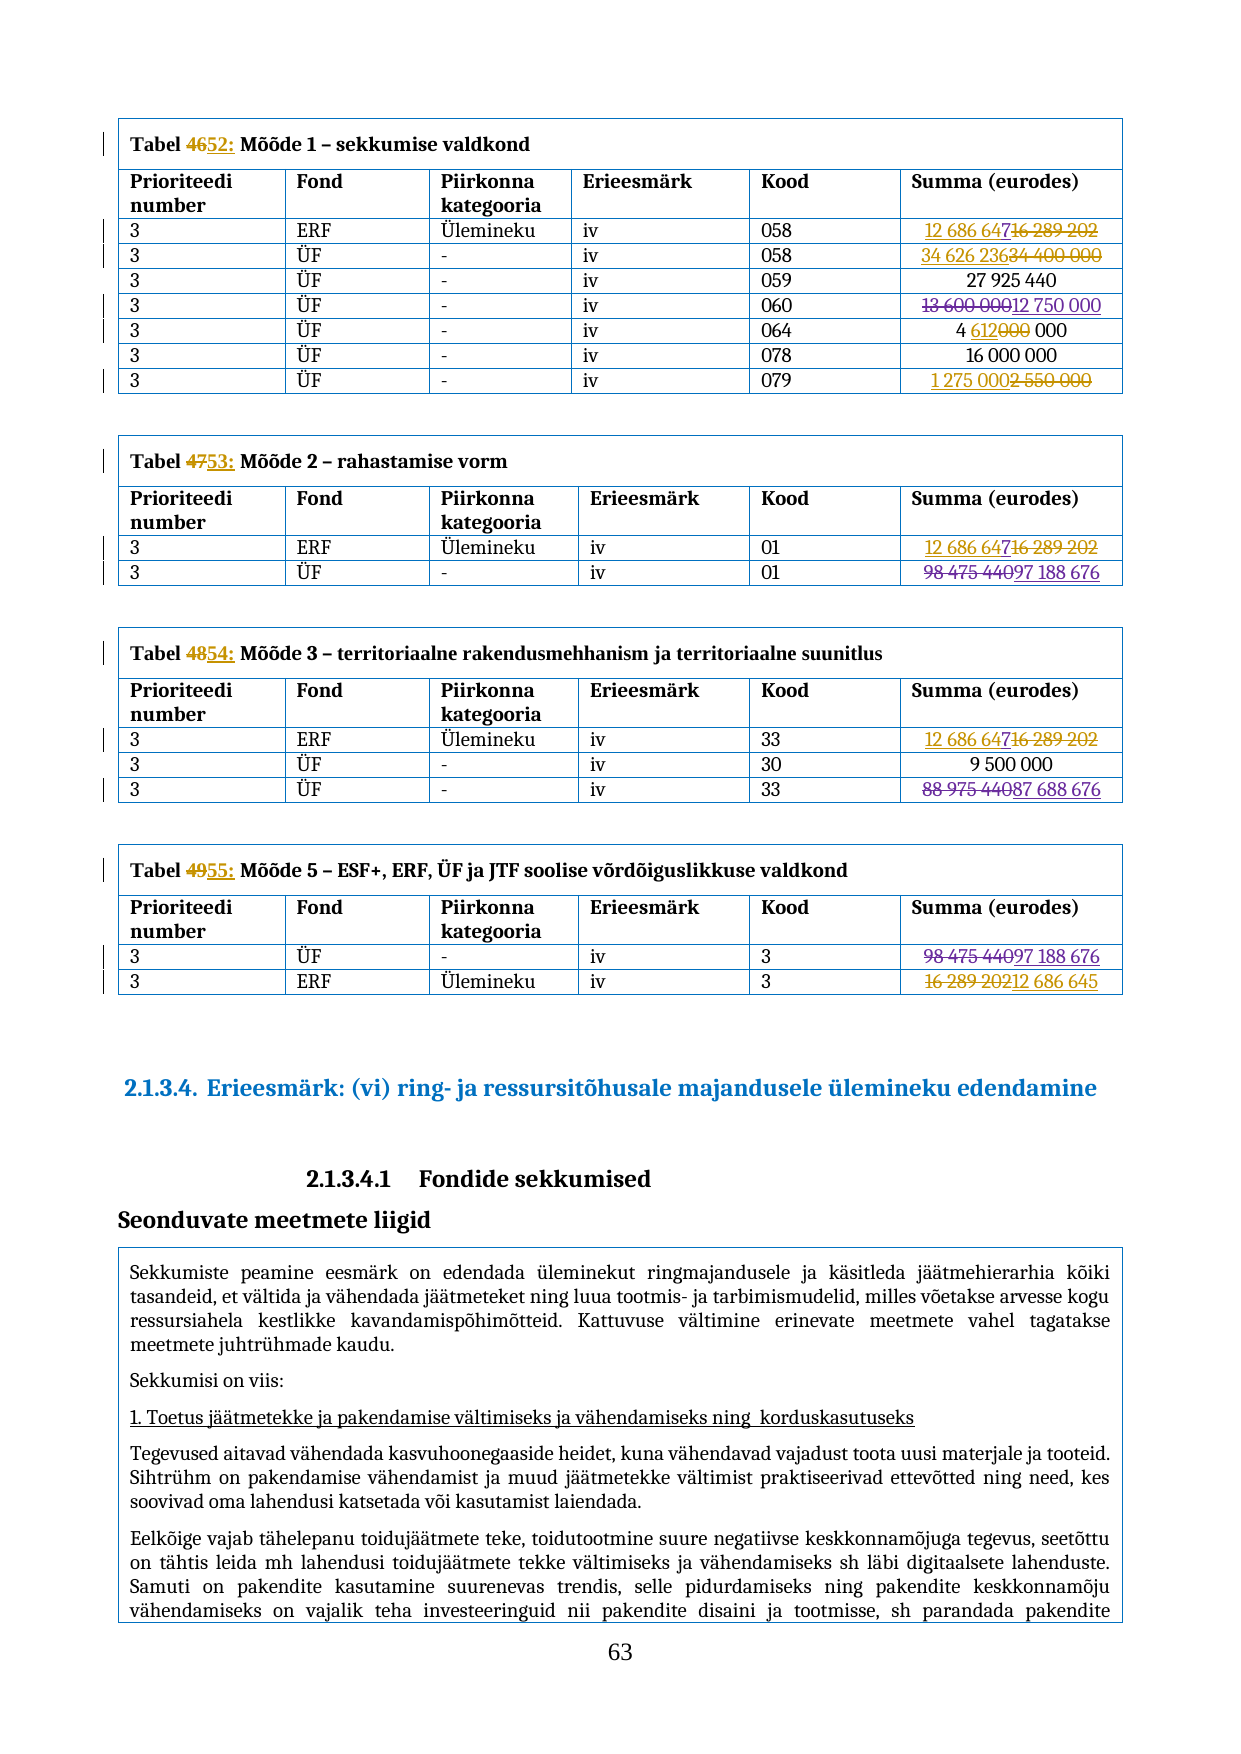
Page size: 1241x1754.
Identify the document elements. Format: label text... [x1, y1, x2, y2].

table_header Tabel : Mõõde 3 – territoriaalne rakendusmehhanism ja territoriaalne suunitlus [119, 628, 1122, 678]
table_cell 16 000 000 [901, 344, 1122, 368]
table_cell Ülemineku [430, 536, 578, 560]
table_cell ÜF [286, 753, 429, 777]
table_cell ÜF [286, 778, 429, 802]
table_cell 4 000 [901, 319, 1122, 343]
table_cell ERF [286, 728, 429, 752]
table_cell [901, 219, 1122, 243]
table_cell - [430, 561, 578, 585]
table_cell Kood [750, 170, 900, 218]
table_cell iv [572, 369, 749, 393]
table_cell [901, 244, 1122, 268]
subtitle Erieesmärk: (vi) ring- ja ressursitõhusale majandusele ülemineku edendamine [124, 1073, 1122, 1102]
table_cell ÜF [286, 344, 429, 368]
table_cell - [430, 294, 571, 318]
table_cell 33 [750, 728, 900, 752]
table_cell - [430, 244, 571, 268]
table_cell Prioriteedi number [119, 679, 285, 727]
table_cell - [430, 319, 571, 343]
table_cell Erieesmärk [572, 170, 749, 218]
table_cell Kood [750, 487, 900, 535]
table_cell 064 [750, 319, 900, 343]
table_cell Fond [286, 679, 429, 727]
table_cell Piirkonna kategooria [430, 487, 578, 535]
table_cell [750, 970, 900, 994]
table_cell iv [572, 269, 749, 293]
table_cell 3 [119, 778, 285, 802]
table_cell - [430, 344, 571, 368]
table_cell 3 [119, 244, 285, 268]
table_cell ÜF [286, 294, 429, 318]
table_cell 058 [750, 219, 900, 243]
table_cell ÜF [286, 369, 429, 393]
table_cell iv [579, 728, 749, 752]
table_cell ERF [286, 219, 429, 243]
table_cell Kood [750, 679, 900, 727]
table_cell Prioriteedi number [119, 896, 285, 944]
table_cell Piirkonna kategooria [430, 170, 571, 218]
table_cell Summa (eurodes) [901, 487, 1122, 535]
table_cell 060 [750, 294, 900, 318]
table_cell 3 [119, 728, 285, 752]
table_cell [901, 728, 1122, 752]
table_cell 3 [119, 319, 285, 343]
table_cell [901, 536, 1122, 560]
table_cell 3 [119, 294, 285, 318]
table_cell 01 [750, 561, 900, 585]
table_cell 3 [119, 344, 285, 368]
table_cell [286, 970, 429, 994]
text Seonduvate meetmete liigid [118, 1206, 1122, 1235]
table_cell 01 [750, 536, 900, 560]
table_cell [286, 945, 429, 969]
table_cell ÜF [286, 561, 429, 585]
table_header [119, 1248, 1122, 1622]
table_cell [901, 294, 1122, 318]
table_cell [901, 561, 1122, 585]
table_cell - [430, 269, 571, 293]
table_cell iv [572, 344, 749, 368]
table_cell 079 [750, 369, 900, 393]
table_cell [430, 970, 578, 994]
table_cell Piirkonna kategooria [430, 896, 578, 944]
table_cell 058 [750, 244, 900, 268]
table_cell Erieesmärk [579, 487, 749, 535]
table_cell 3 [119, 561, 285, 585]
table_cell 3 [119, 219, 285, 243]
table_cell iv [572, 244, 749, 268]
table_cell Fond [286, 487, 429, 535]
table_cell Piirkonna kategooria [430, 679, 578, 727]
table_cell Erieesmärk [579, 679, 749, 727]
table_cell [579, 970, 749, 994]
table_cell iv [572, 294, 749, 318]
table_cell ÜF [286, 269, 429, 293]
table_cell iv [572, 219, 749, 243]
table_cell ERF [286, 536, 429, 560]
table_cell - [430, 369, 571, 393]
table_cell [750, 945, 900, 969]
table_cell Prioriteedi number [119, 487, 285, 535]
table_cell [901, 778, 1122, 802]
table_header Tabel : Mõõde 5 – ESF+, ERF, ÜF ja JTF soolise võrdõiguslikkuse valdkond [119, 845, 1122, 895]
table_cell Ülemineku [430, 728, 578, 752]
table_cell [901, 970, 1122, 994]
table_cell ÜF [286, 319, 429, 343]
table_cell 9 500 000 [901, 753, 1122, 777]
table_header Tabel : Mõõde 1 – sekkumise valdkond [119, 119, 1122, 169]
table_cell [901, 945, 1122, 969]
table_cell 27 925 440 [901, 269, 1122, 293]
table_cell ÜF [286, 244, 429, 268]
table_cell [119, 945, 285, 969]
table_cell 33 [750, 778, 900, 802]
table_cell iv [579, 561, 749, 585]
table_cell Erieesmärk [579, 896, 749, 944]
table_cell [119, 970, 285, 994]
table_cell Ülemineku [430, 219, 571, 243]
table_cell Summa (eurodes) [901, 679, 1122, 727]
table_cell 3 [119, 369, 285, 393]
table_cell iv [579, 536, 749, 560]
table_cell 078 [750, 344, 900, 368]
table_cell Fond [286, 170, 429, 218]
table_cell 3 [119, 536, 285, 560]
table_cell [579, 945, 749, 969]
table_cell iv [572, 319, 749, 343]
subtitle Fondide sekkumised [306, 1165, 1122, 1193]
table_cell 3 [119, 269, 285, 293]
table_cell 059 [750, 269, 900, 293]
table_cell [901, 369, 1122, 393]
table_cell 3 [119, 753, 285, 777]
table_header Tabel : Mõõde 2 – rahastamise vorm [119, 436, 1122, 486]
table_cell Summa (eurodes) [901, 170, 1122, 218]
table_cell Prioriteedi number [119, 170, 285, 218]
table_cell - [430, 753, 578, 777]
table_cell - [430, 778, 578, 802]
table_cell 30 [750, 753, 900, 777]
table_cell Fond [286, 896, 429, 944]
table_cell iv [579, 753, 749, 777]
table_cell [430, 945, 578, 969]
table_cell iv [579, 778, 749, 802]
table_cell Kood [750, 896, 900, 944]
table_cell Summa (eurodes) [901, 896, 1122, 944]
